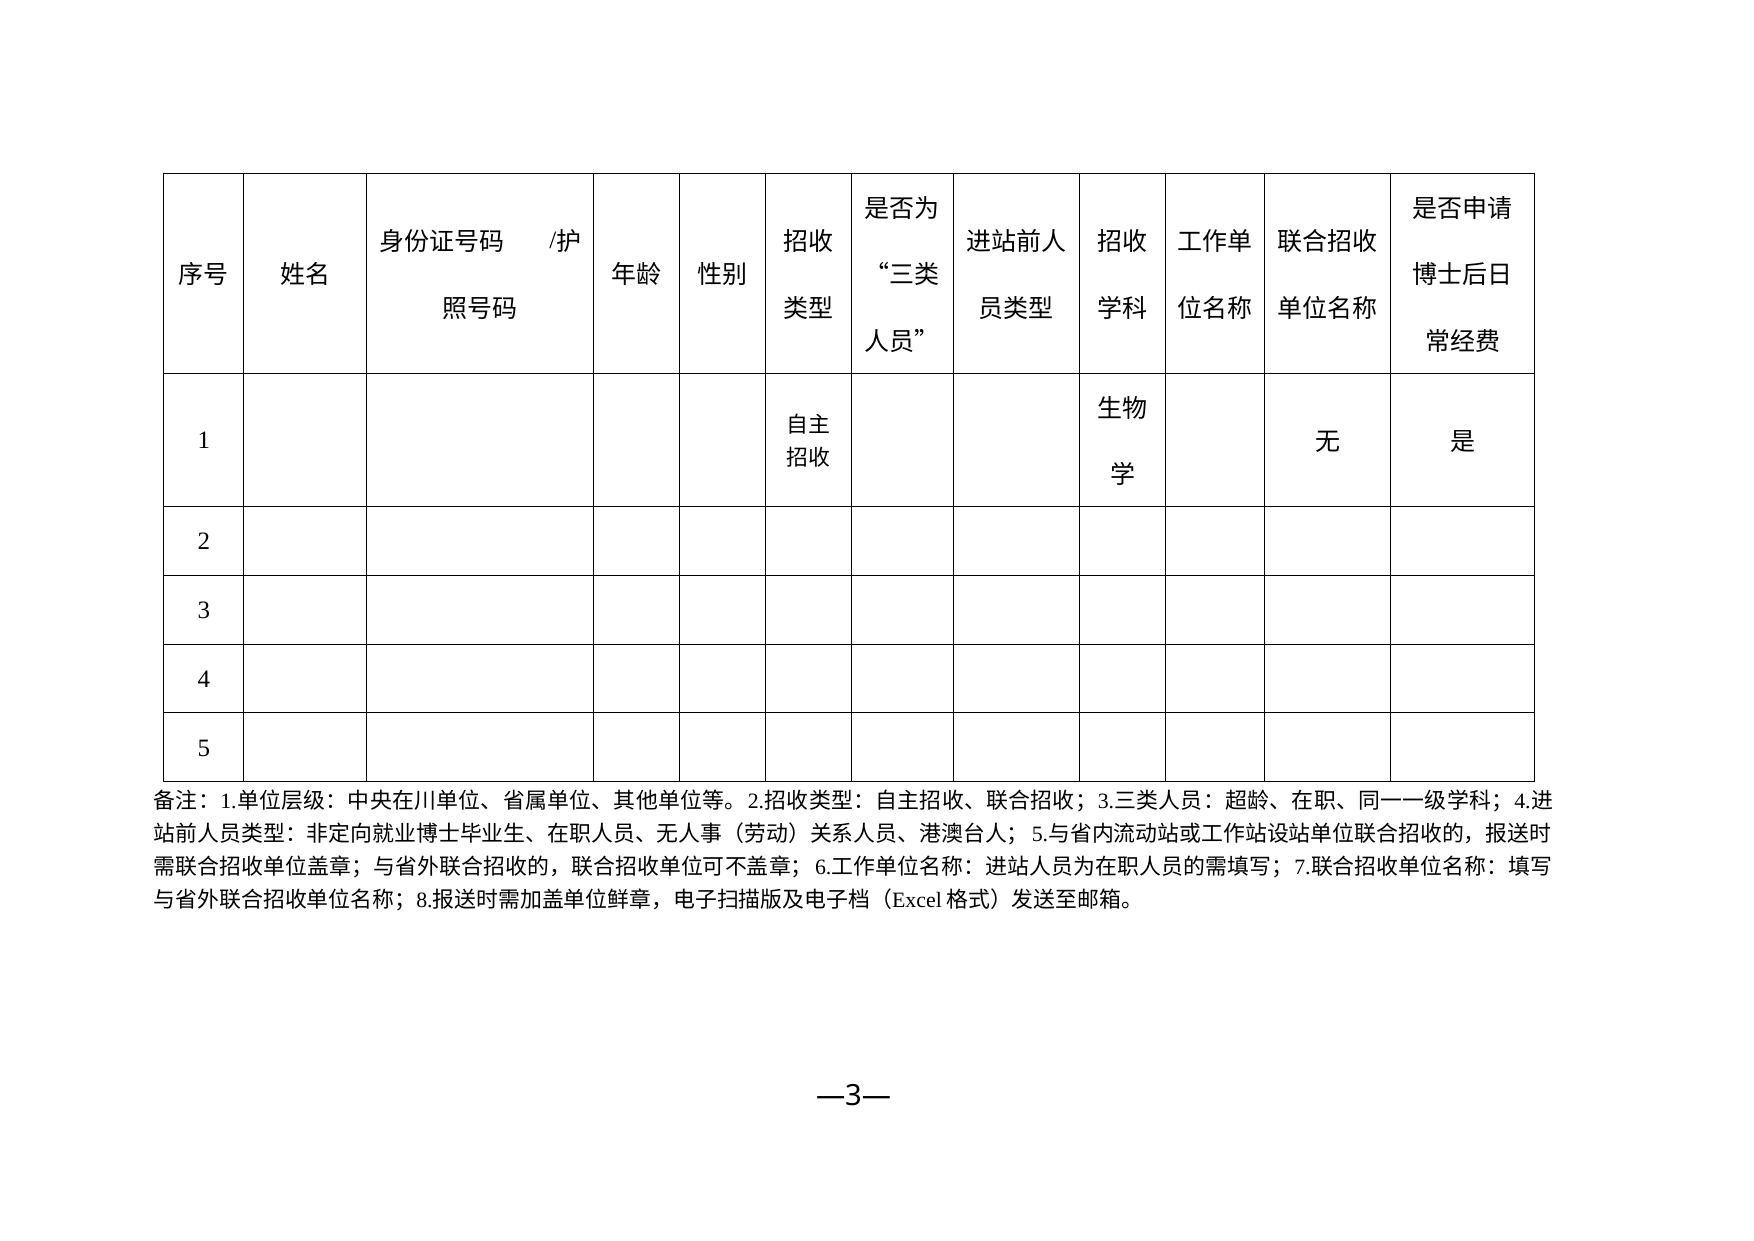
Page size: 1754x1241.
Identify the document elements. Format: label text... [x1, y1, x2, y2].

table_cell [852, 576, 953, 643]
table_header 工作单位名称 [1166, 174, 1264, 372]
table_cell 4 [164, 645, 243, 712]
table_cell [594, 507, 679, 575]
table_cell [1391, 645, 1534, 712]
table_cell [680, 576, 765, 643]
table_cell [954, 374, 1079, 506]
table_header 招收类型 [766, 174, 851, 372]
table_cell 生物学 [1080, 374, 1165, 506]
table_cell [954, 576, 1079, 643]
table_header 进站前人员类型 [954, 174, 1079, 372]
table_cell [1080, 645, 1165, 712]
table_cell [1166, 507, 1264, 575]
table_cell [1265, 645, 1390, 712]
table_header 身份证号码 /护照号码 [367, 174, 593, 372]
table_cell [852, 507, 953, 575]
table_cell [954, 713, 1079, 781]
table_cell [1391, 507, 1534, 575]
table_cell [367, 507, 593, 575]
table_header 是否为“三类人员” [852, 174, 953, 372]
table_cell [954, 645, 1079, 712]
table_cell 无 [1265, 374, 1390, 506]
table_cell [367, 713, 593, 781]
table_cell [680, 374, 765, 506]
table_cell [680, 645, 765, 712]
table_cell [244, 645, 366, 712]
table_cell [594, 576, 679, 643]
table_cell [594, 713, 679, 781]
table_cell [1080, 713, 1165, 781]
table_cell [1391, 713, 1534, 781]
table_cell [367, 576, 593, 643]
table_cell 1 [164, 374, 243, 506]
table_cell [1166, 713, 1264, 781]
table_header 年龄 [594, 174, 679, 372]
table_header 姓名 [244, 174, 366, 372]
table_cell [852, 713, 953, 781]
table_cell [680, 507, 765, 575]
table_cell [852, 374, 953, 506]
table_cell [766, 713, 851, 781]
table_cell [766, 576, 851, 643]
table_cell 自主招收 [766, 374, 851, 506]
table_header 联合招收单位名称 [1265, 174, 1390, 372]
table_cell [1080, 507, 1165, 575]
table_header 序号 [164, 174, 243, 372]
table_cell [367, 374, 593, 506]
table_cell [680, 713, 765, 781]
table_cell [244, 713, 366, 781]
table_cell 是 [1391, 374, 1534, 506]
table_cell [244, 576, 366, 643]
table_cell [367, 645, 593, 712]
table_cell [1391, 576, 1534, 643]
table_cell [1166, 374, 1264, 506]
table_header 性别 [680, 174, 765, 372]
table_cell 5 [164, 713, 243, 781]
table_cell [1166, 576, 1264, 643]
table_cell [1166, 645, 1264, 712]
table_cell [1265, 507, 1390, 575]
table_cell [244, 507, 366, 575]
table_cell [766, 645, 851, 712]
text 备注：1.单位层级：中央在川单位、省属单位、其他单位等。2.招收类型：自主招收、联合招收；3.三类人员：超龄、在职、同一一级学科；4.进站前人员类型：非定向就业博士毕业生、在职人员、无人事（劳动）关系人员、港澳台人；5.与省内流动站或工作站设站单位联合招收的，报送时需联合招收单位盖章；与省外联合招收的，联合招收单位可不盖章；6.工作单位名称：进站人员为在职人员的需填写；7.联合招收单位名称：填写与省外联合招收单位名称；8.报送时需加盖单位鲜章，电子扫描版及电子档（Excel格式）发送至邮箱。 [153, 782, 1553, 914]
table_cell 3 [164, 576, 243, 643]
table_header 是否申请博士后日常经费 [1391, 174, 1534, 372]
table_cell [1080, 576, 1165, 643]
table_cell [1265, 713, 1390, 781]
table_header 招收学科 [1080, 174, 1165, 372]
table_cell [244, 374, 366, 506]
table_cell [1265, 576, 1390, 643]
table_cell [766, 507, 851, 575]
table_cell 2 [164, 507, 243, 575]
table_cell [852, 645, 953, 712]
table_cell [954, 507, 1079, 575]
table_cell [594, 645, 679, 712]
table_cell [594, 374, 679, 506]
